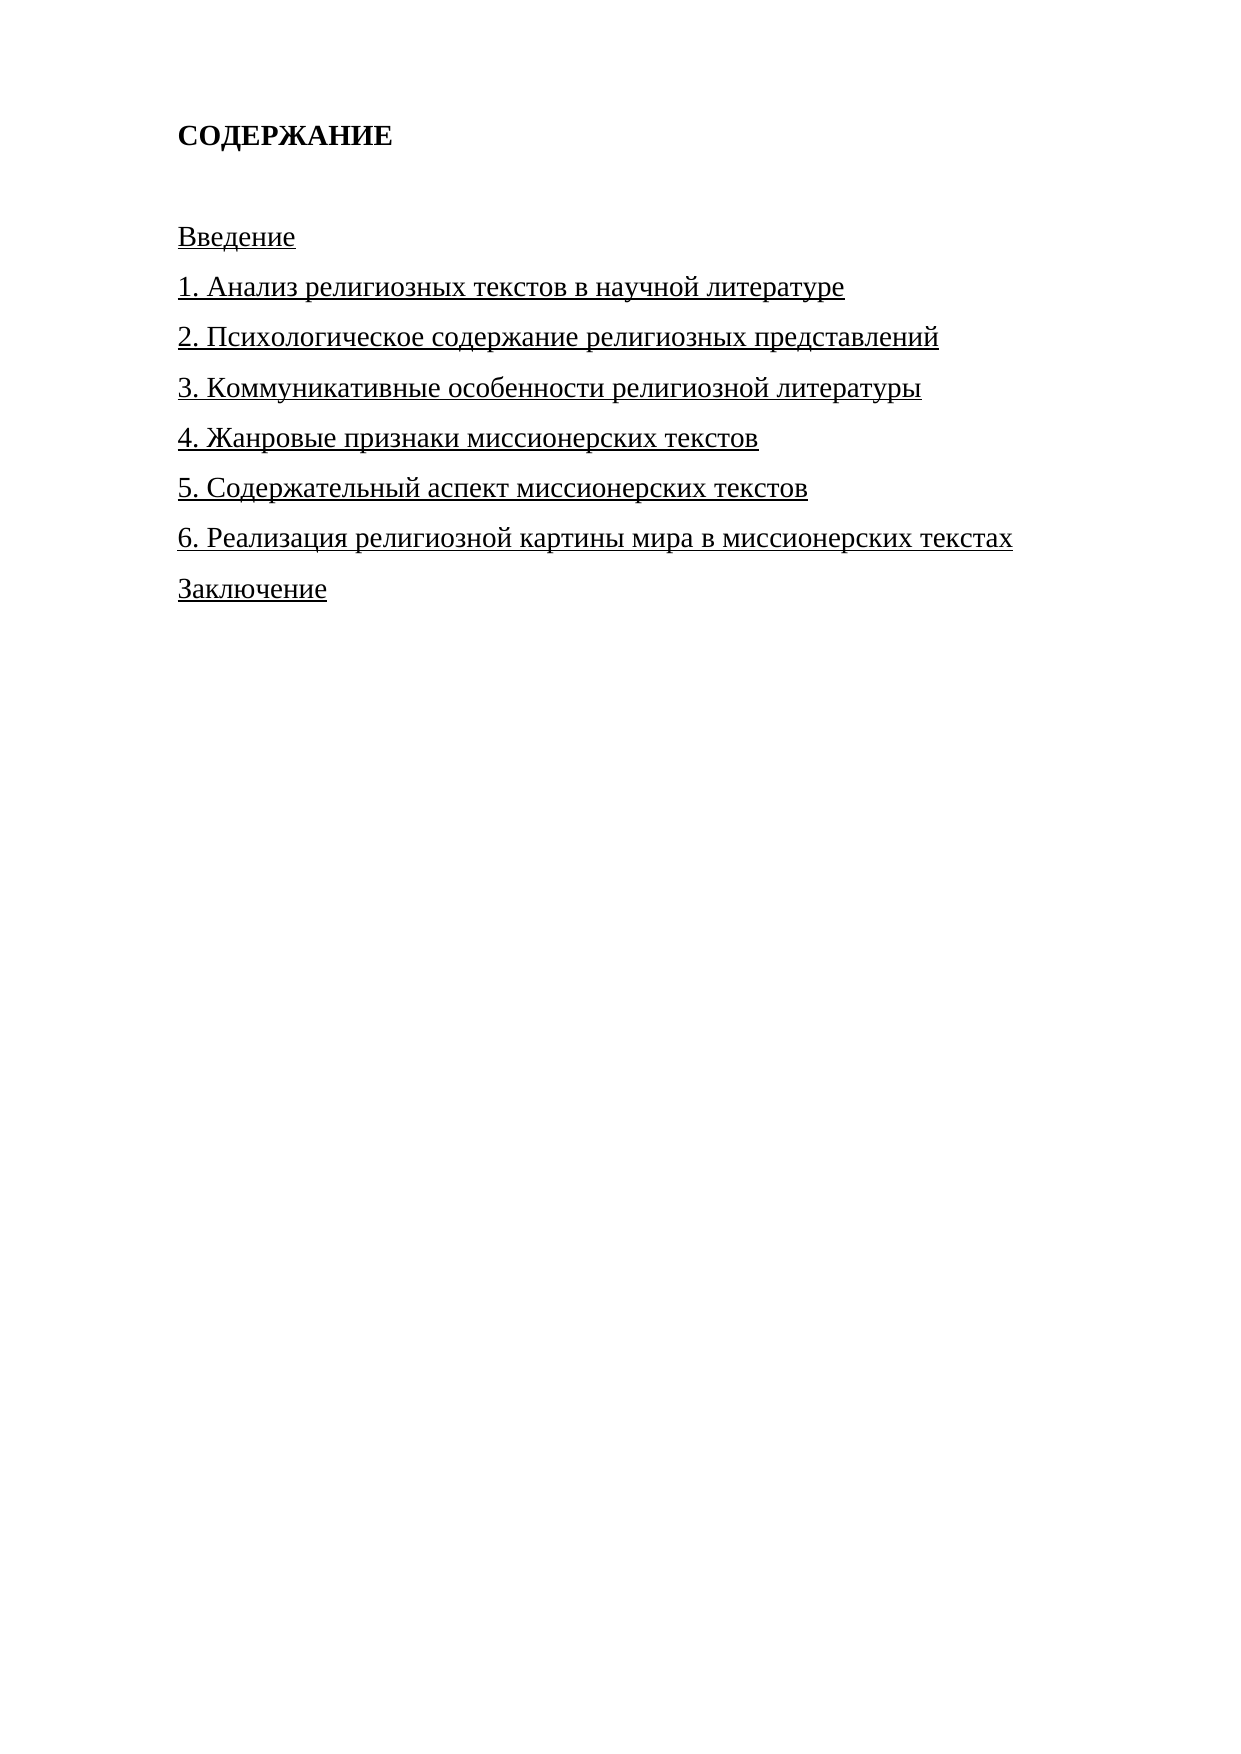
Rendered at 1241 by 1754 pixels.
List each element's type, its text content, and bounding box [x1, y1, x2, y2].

text 6. Реализация религиозной картины мира в миссионерских текстах 20 [177, 521, 1152, 554]
text 2. Психологическое содержание религиозных представлений 7 [177, 319, 1152, 353]
text 1. Анализ религиозных текстов в научной литературе 4 [177, 269, 1152, 303]
text Введение 2 [177, 219, 1152, 252]
text 4. Жанровые признаки миссионерских текстов 12 [177, 420, 1152, 453]
text 3. Коммуникативные особенности религиозной литературы 9 [177, 370, 1152, 403]
text 5. Содержательный аспект миссионерских текстов 15 [177, 470, 1152, 504]
text СОДЕРЖАНИЕ [177, 118, 1152, 152]
text Заключение 28 [177, 571, 1152, 604]
